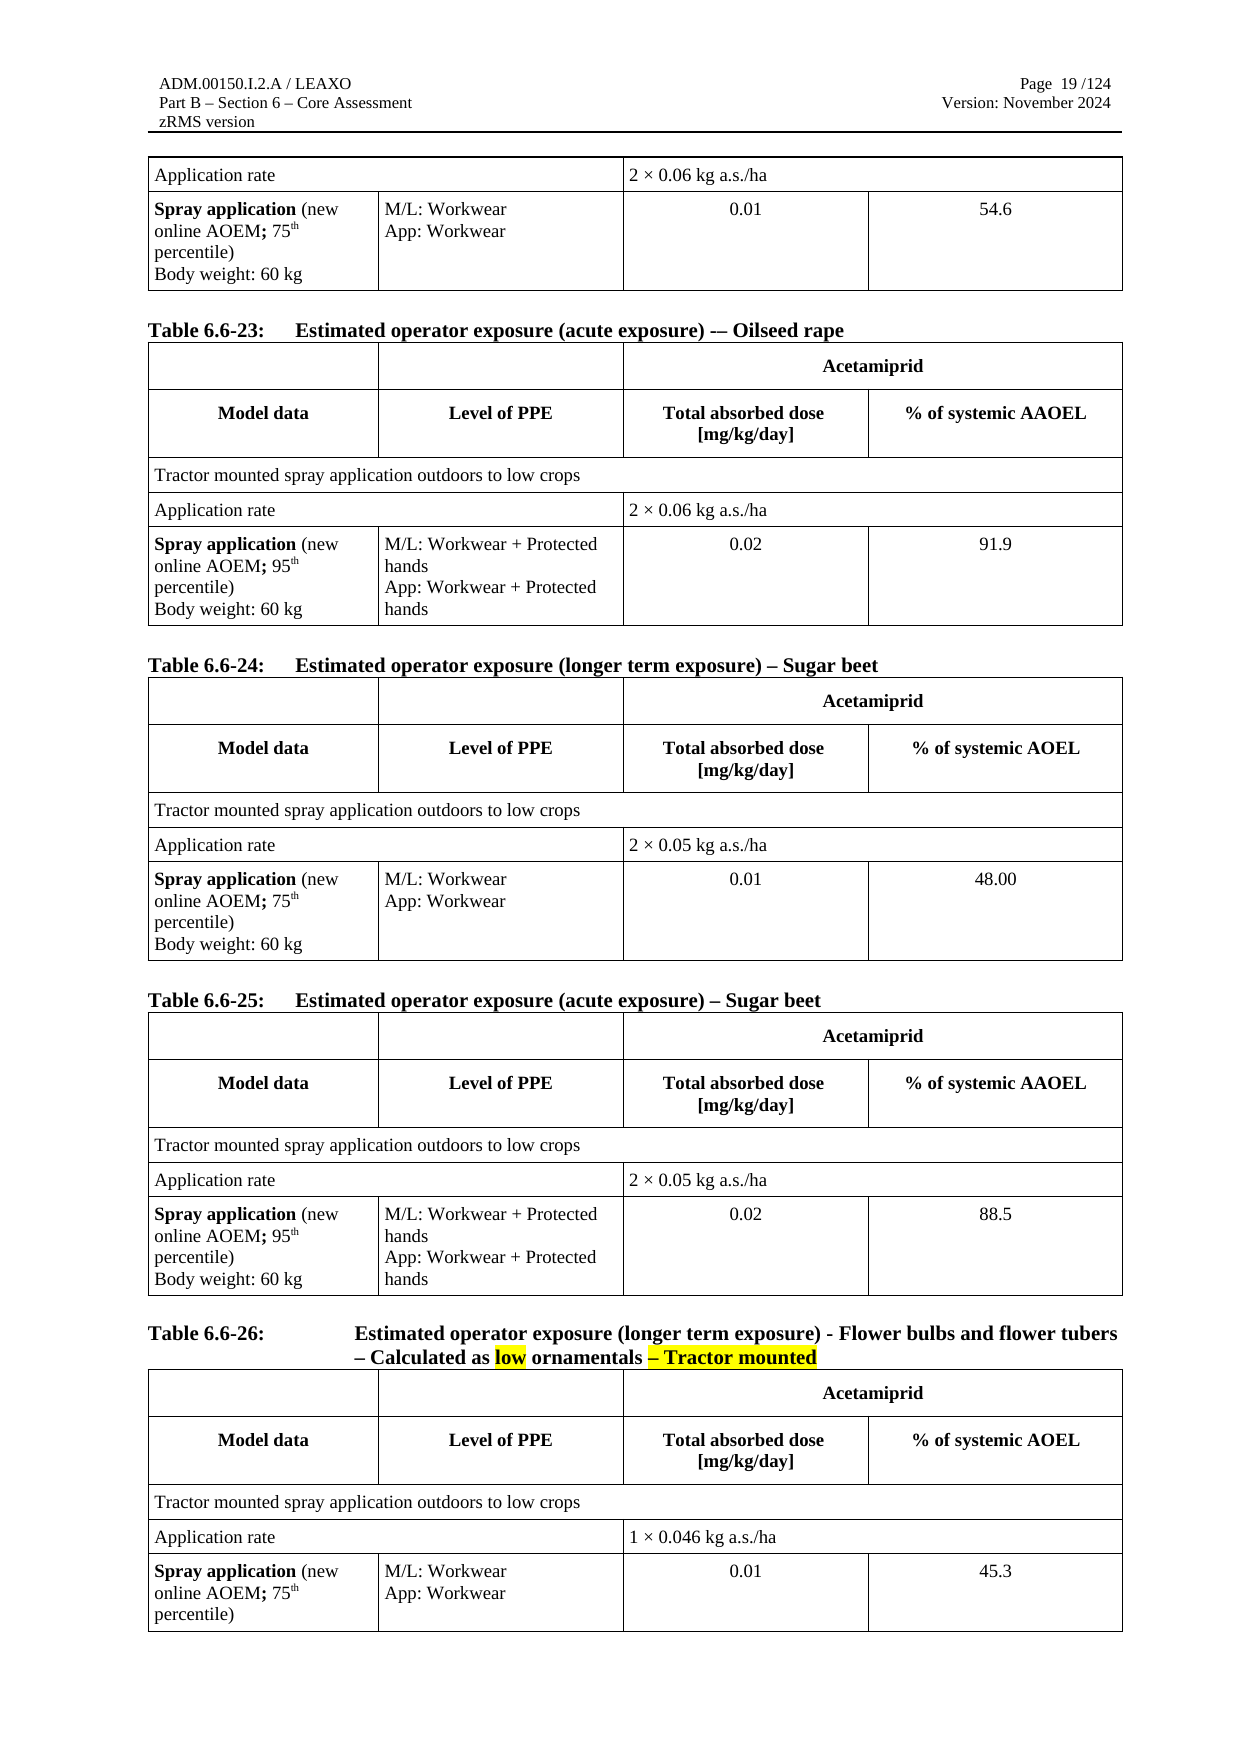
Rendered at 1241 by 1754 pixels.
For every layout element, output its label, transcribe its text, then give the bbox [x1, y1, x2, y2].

table_cell Spray application (new online AOEM; 75th percentile) Body weight: 60 kg [149, 862, 378, 960]
table_cell Total absorbed dose [mg/kg/day] [624, 1417, 868, 1484]
table_cell % of systemic AAOEL [869, 1060, 1122, 1127]
table_cell Tractor mounted spray application outdoors to low crops [149, 458, 1122, 492]
table_cell Application rate [149, 493, 623, 526]
table_cell Application rate [149, 1163, 623, 1196]
table_header [149, 343, 378, 388]
table_cell 0.01 [624, 862, 868, 960]
table_header [149, 1370, 378, 1416]
table_cell Level of PPE [379, 725, 623, 792]
table_cell Level of PPE [379, 1060, 623, 1127]
table_header Acetamiprid [624, 1013, 1122, 1059]
table_cell Spray application (new online AOEM; 95th percentile) Body weight: 60 kg [149, 1197, 378, 1295]
table_cell Application rate [149, 158, 623, 191]
table_cell M/L: Workwear App: Workwear [379, 192, 623, 290]
table_header [149, 1013, 378, 1059]
table_cell 91.9 [869, 527, 1122, 625]
table_cell 2 × 0.06 kg a.s./ha [624, 493, 1122, 526]
table_cell Total absorbed dose [mg/kg/day] [624, 390, 868, 457]
table_cell 2 × 0.05 kg a.s./ha [624, 1163, 1122, 1196]
table_cell 54.6 [869, 192, 1122, 290]
table_cell 0.01 [624, 192, 868, 290]
table_cell Application rate [149, 828, 623, 861]
table_cell M/L: Workwear + Protected hands App: Workwear + Protected hands [379, 527, 623, 625]
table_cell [149, 1554, 378, 1631]
table_cell 0.01 [624, 1554, 868, 1631]
table_header [379, 1013, 623, 1059]
table_cell Tractor mounted spray application outdoors to low crops [149, 1128, 1122, 1162]
table_cell Spray application (new online AOEM; 75th percentile) Body weight: 60 kg [149, 192, 378, 290]
table_cell Application rate [149, 1520, 623, 1553]
table_cell Model data [149, 1417, 378, 1484]
table_cell M/L: Workwear + Protected hands App: Workwear + Protected hands [379, 1197, 623, 1295]
table_cell Spray application (new online AOEM; 95th percentile) Body weight: 60 kg [149, 527, 378, 625]
table_cell Level of PPE [379, 390, 623, 457]
table_cell Tractor mounted spray application outdoors to low crops [149, 793, 1122, 827]
table_cell Level of PPE [379, 1417, 623, 1484]
table_cell 2 × 0.05 kg a.s./ha [624, 828, 1122, 861]
table_header [149, 678, 378, 724]
table_cell Total absorbed dose [mg/kg/day] [624, 1060, 868, 1127]
table_cell 48.00 [869, 862, 1122, 960]
table_header [379, 678, 623, 724]
table_cell 88.5 [869, 1197, 1122, 1295]
table_cell 1 × 0.046 kg a.s./ha [624, 1520, 1122, 1553]
table_cell % of systemic AAOEL [869, 390, 1122, 457]
table_cell Tractor mounted spray application outdoors to low crops [149, 1485, 1122, 1519]
table_cell 0.02 [624, 527, 868, 625]
table_cell 0.02 [624, 1197, 868, 1295]
table_cell Model data [149, 725, 378, 792]
table_header [379, 343, 623, 388]
table_cell Model data [149, 1060, 378, 1127]
table_cell Model data [149, 390, 378, 457]
table_cell Total absorbed dose [mg/kg/day] [624, 725, 868, 792]
table_header Acetamiprid [624, 343, 1122, 388]
table_cell 45.3 [869, 1554, 1122, 1631]
table_cell 2 × 0.06 kg a.s./ha [624, 158, 1122, 191]
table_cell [379, 1554, 623, 1631]
table_header Acetamiprid [624, 678, 1122, 724]
table_cell % of systemic AOEL [869, 1417, 1122, 1484]
table_header Acetamiprid [624, 1370, 1122, 1416]
table_cell % of systemic AOEL [869, 725, 1122, 792]
table_cell M/L: Workwear App: Workwear [379, 862, 623, 960]
table_header [379, 1370, 623, 1416]
